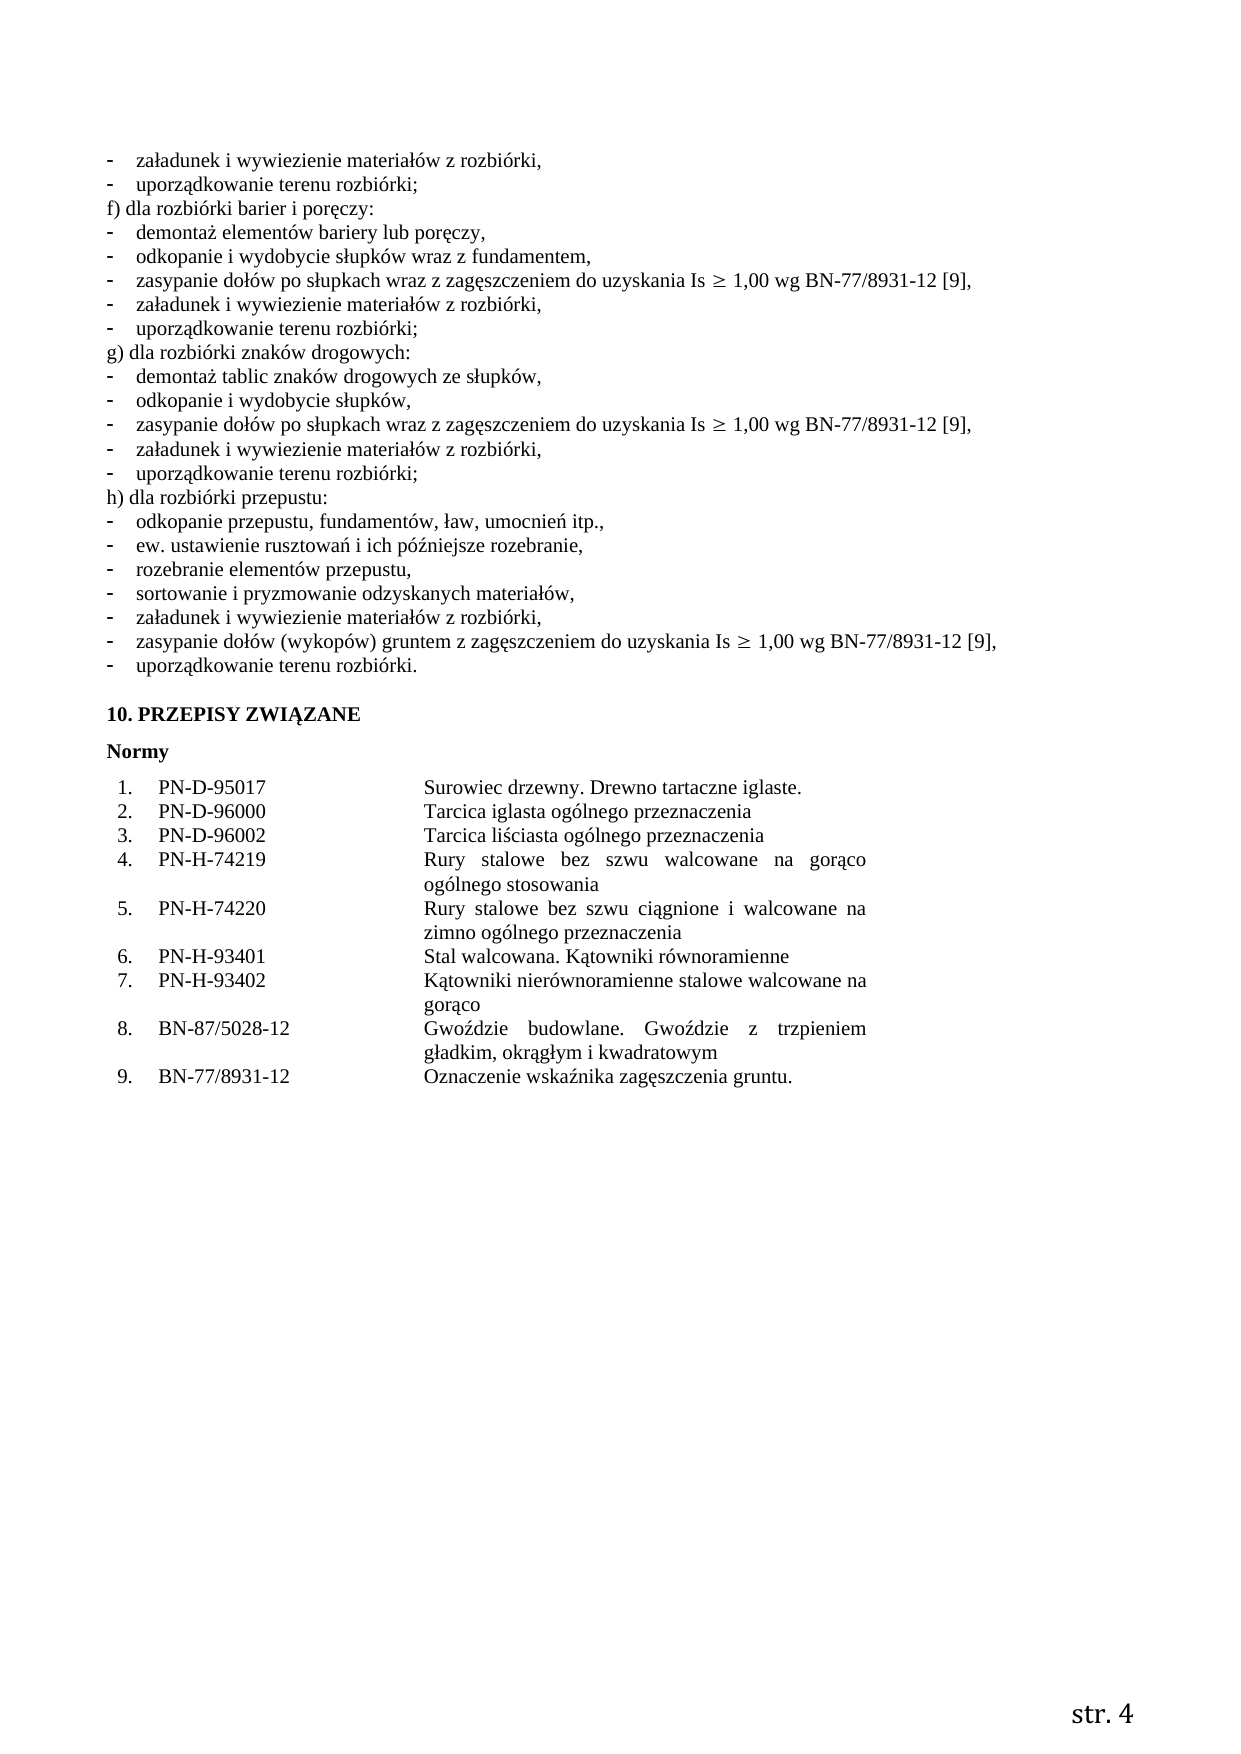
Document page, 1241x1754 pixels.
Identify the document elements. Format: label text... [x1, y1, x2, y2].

subtitle Normy [106, 739, 1134, 763]
table_cell 6. [99, 944, 151, 968]
list załadunek i wywiezienie materiałów z rozbiórki, [106, 436, 1134, 461]
list uporządkowanie terenu rozbiórki. [106, 653, 1134, 677]
list załadunek i wywiezienie materiałów z rozbiórki, [106, 148, 1134, 172]
table_cell BN-77/8931-12 [151, 1064, 416, 1088]
list rozebranie elementów przepustu, [106, 557, 1134, 581]
table_cell Oznaczenie wskaźnika zagęszczenia gruntu. [416, 1064, 874, 1088]
text f) dla rozbiórki barier i poręczy: [106, 196, 1134, 220]
list odkopanie i wydobycie słupków, [106, 388, 1134, 412]
table_header 1. [99, 775, 151, 799]
list uporządkowanie terenu rozbiórki; [106, 316, 1134, 340]
table_cell 5. [99, 896, 151, 944]
table_cell 4. [99, 848, 151, 896]
table_cell PN-D-96000 [151, 799, 416, 823]
list odkopanie i wydobycie słupków wraz z fundamentem, [106, 244, 1134, 268]
table_cell Kątowniki nierównoramienne stalowe walcowane na gorąco [416, 968, 874, 1016]
list załadunek i wywiezienie materiałów z rozbiórki, [106, 605, 1134, 629]
table_cell 2. [99, 799, 151, 823]
list sortowanie i pryzmowanie odzyskanych materiałów, [106, 581, 1134, 605]
table_header PN-D-95017 [151, 775, 416, 799]
list demontaż elementów bariery lub poręczy, [106, 220, 1134, 244]
list zasypanie dołów po słupkach wraz z zagęszczeniem do uzyskania Is 1,00 wg BN-77/8931-12 [9], [106, 412, 1134, 436]
table_cell Tarcica liściasta ogólnego przeznaczenia [416, 823, 874, 847]
table_cell PN-H-74220 [151, 896, 416, 944]
text h) dla rozbiórki przepustu: [106, 484, 1134, 509]
table_cell 7. [99, 968, 151, 1016]
table_cell 8. [99, 1016, 151, 1064]
list demontaż tablic znaków drogowych ze słupków, [106, 364, 1134, 388]
table_cell PN-D-96002 [151, 823, 416, 847]
table_cell PN-H-93401 [151, 944, 416, 968]
table_cell PN-H-74219 [151, 848, 416, 896]
table_header Surowiec drzewny. Drewno tartaczne iglaste. [416, 775, 874, 799]
text g) dla rozbiórki znaków drogowych: [106, 340, 1134, 364]
table_cell Rury stalowe bez szwu walcowane na gorąco ogólnego stosowania [416, 848, 874, 896]
list zasypanie dołów po słupkach wraz z zagęszczeniem do uzyskania Is 1,00 wg BN-77/8931-12 [9], [106, 268, 1134, 292]
table_cell BN-87/5028-12 [151, 1016, 416, 1064]
list odkopanie przepustu, fundamentów, ław, umocnień itp., [106, 509, 1134, 533]
table_cell Gwoździe budowlane. Gwoździe z trzpieniem gładkim, okrągłym i kwadratowym [416, 1016, 874, 1064]
table_cell Rury stalowe bez szwu ciągnione i walcowane na zimno ogólnego przeznaczenia [416, 896, 874, 944]
list ew. ustawienie rusztowań i ich późniejsze rozebranie, [106, 533, 1134, 557]
list uporządkowanie terenu rozbiórki; [106, 461, 1134, 484]
table_cell Tarcica iglasta ogólnego przeznaczenia [416, 799, 874, 823]
list załadunek i wywiezienie materiałów z rozbiórki, [106, 292, 1134, 316]
list uporządkowanie terenu rozbiórki; [106, 172, 1134, 196]
table_cell PN-H-93402 [151, 968, 416, 1016]
table_cell 3. [99, 823, 151, 847]
list zasypanie dołów (wykopów) gruntem z zagęszczeniem do uzyskania Is 1,00 wg BN-77/8931-12 [9], [106, 629, 1134, 653]
table_cell Stal walcowana. Kątowniki równoramienne [416, 944, 874, 968]
table_cell 9. [99, 1064, 151, 1088]
subtitle 10. PRZEPISY ZWIĄZANE [106, 702, 1134, 726]
